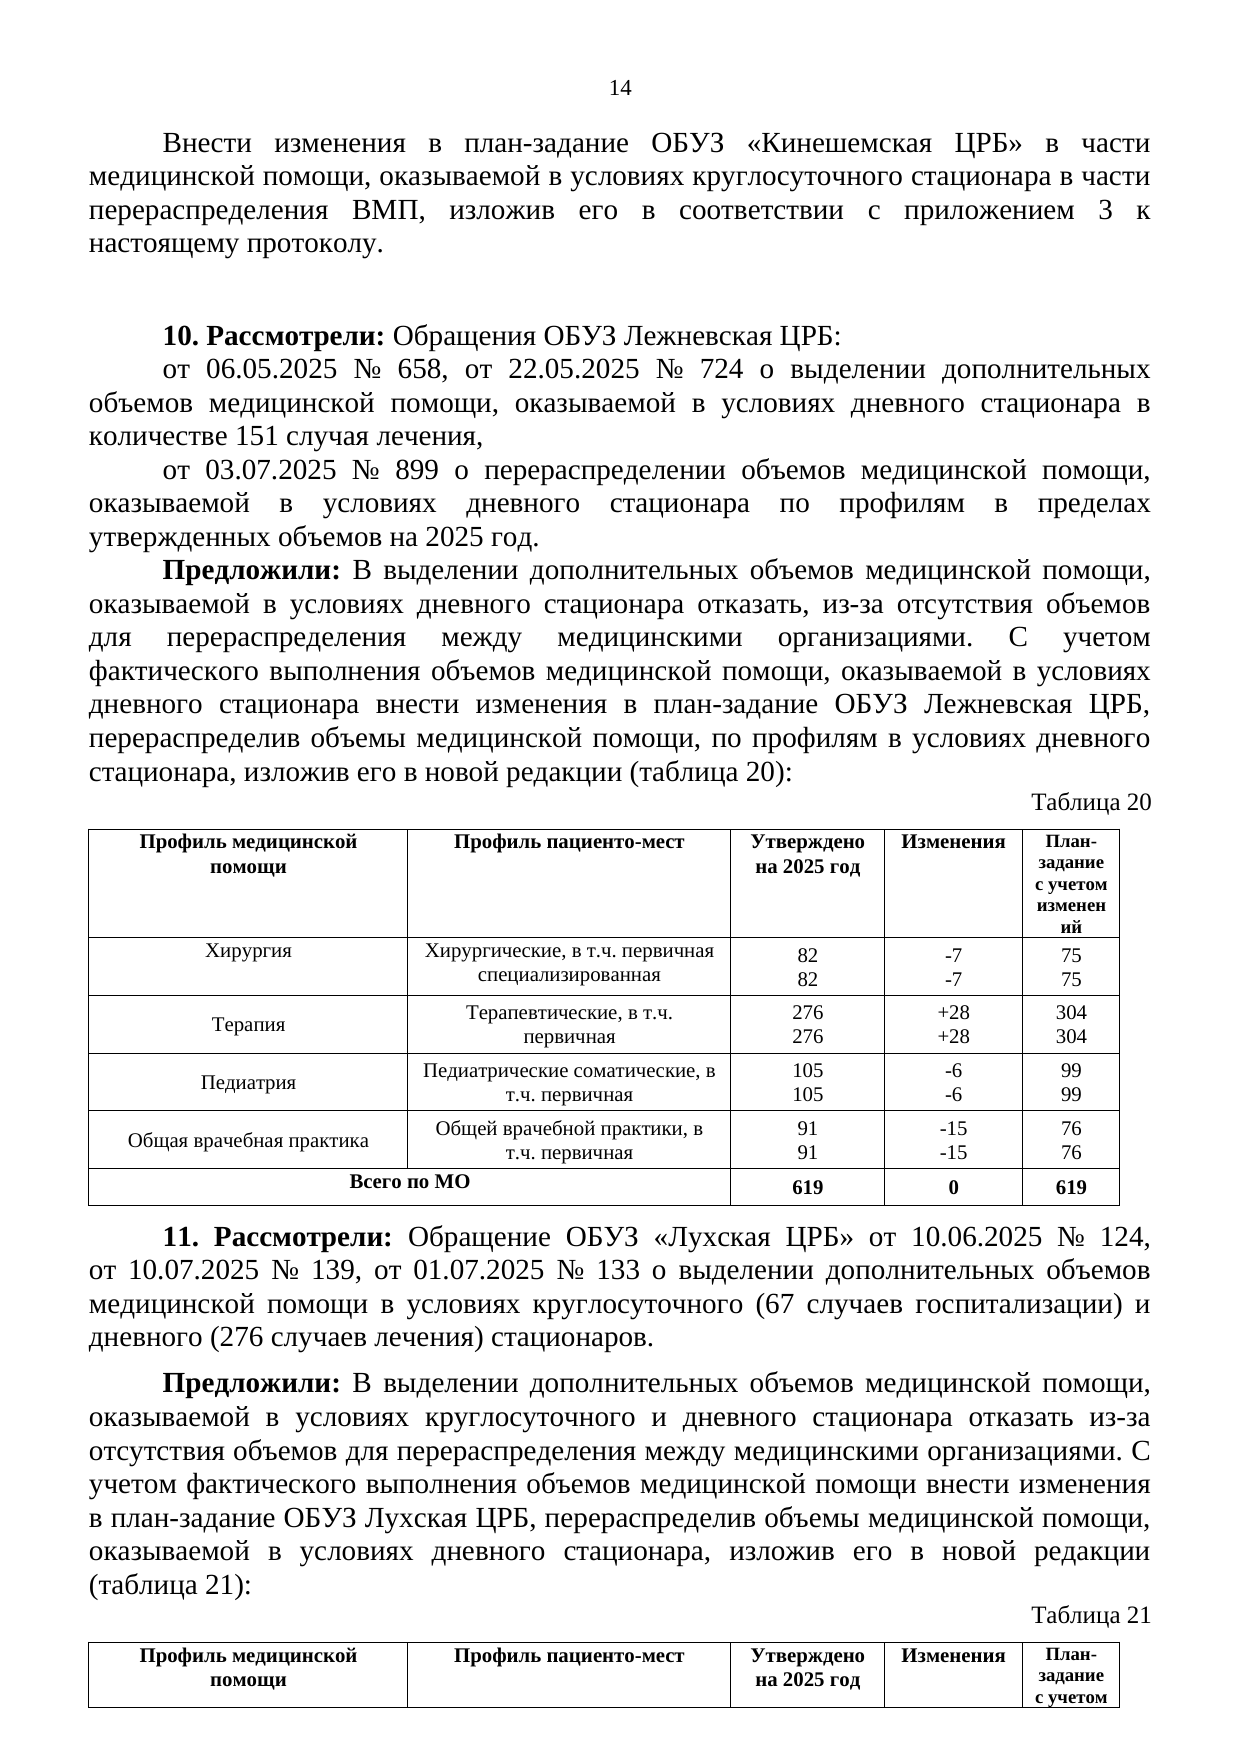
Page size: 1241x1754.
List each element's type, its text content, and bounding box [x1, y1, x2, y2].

table_header Изменения [885, 830, 1022, 937]
table_header План-задание с учетом изменений [1023, 830, 1119, 937]
list Таблица 21 [89, 1600, 1152, 1629]
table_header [89, 1643, 407, 1707]
table_cell 304 304 [1023, 996, 1119, 1053]
table_header Профиль пациенто-мест [408, 830, 730, 937]
table_cell Общей врачебной практики, в т.ч. первичная [408, 1111, 730, 1168]
table_cell Педиатрические соматические, в т.ч. первичная [408, 1054, 730, 1110]
table_cell 619 [731, 1169, 884, 1205]
table_cell Всего по МО [89, 1169, 730, 1205]
table_cell 99 99 [1023, 1054, 1119, 1110]
list Предложили: В выделении дополнительных объемов медицинской помощи, оказываемой в условиях круглосуточного и дневного стационара отказать из-за отсутствия объемов для перераспределения между медицинскими организациями. С учетом фактического выполнения объемов медицинской помощи внести изменения в план-задание ОБУЗ Лухская ЦРБ, перераспределив объемы медицинской помощи, оказываемой в условиях дневного стационара, изложив его в новой редакции (таблица 21): [89, 1366, 1152, 1600]
table_cell Хирургия [89, 938, 407, 995]
table_cell -7 -7 [885, 938, 1022, 995]
table_cell Хирургические, в т.ч. первичная специализированная [408, 938, 730, 995]
list Внести изменения в план-задание ОБУЗ «Кинешемская ЦРБ» в части медицинской помощи, оказываемой в условиях круглосуточного стационара в части перераспределения ВМП, изложив его в соответствии с приложением 3 к настоящему протоколу. [89, 125, 1152, 259]
table_cell 76 76 [1023, 1111, 1119, 1168]
table_cell 82 82 [731, 938, 884, 995]
table_cell 105 105 [731, 1054, 884, 1110]
table_cell Терапия [89, 996, 407, 1053]
table_header Утверждено на 2025 год [731, 830, 884, 937]
table_header Профиль медицинской помощи [89, 830, 407, 937]
list Предложили: В выделении дополнительных объемов медицинской помощи, оказываемой в условиях дневного стационара отказать, из-за отсутствия объемов для перераспределения между медицинскими организациями. С учетом фактического выполнения объемов медицинской помощи, оказываемой в условиях дневного стационара внести изменения в план-задание ОБУЗ Лежневская ЦРБ, перераспределив объемы медицинской помощи, по профилям в условиях дневного стационара, изложив его в новой редакции (таблица 20): [89, 552, 1152, 787]
table_cell 619 [1023, 1169, 1119, 1205]
table_header Изменения [885, 1643, 1022, 1707]
list от 03.07.2025 № 899 о перераспределении объемов медицинской помощи, оказываемой в условиях дневного стационара по профилям в пределах утвержденных объемов на 2025 год. [89, 452, 1152, 552]
table_cell -15 -15 [885, 1111, 1022, 1168]
list Таблица 20 [89, 787, 1152, 816]
table_cell 0 [885, 1169, 1022, 1205]
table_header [1023, 1643, 1119, 1707]
list от 06.05.2025 № 658, от 22.05.2025 № 724 о выделении дополнительных объемов медицинской помощи, оказываемой в условиях дневного стационара в количестве 151 случая лечения, [89, 351, 1152, 452]
list 11. Рассмотрели: Обращение ОБУЗ «Лухская ЦРБ» от 10.06.2025 № 124, от 10.07.2025 № 139, от 01.07.2025 № 133 о выделении дополнительных объемов медицинской помощи в условиях круглосуточного (67 случаев госпитализации) и дневного (276 случаев лечения) стационаров. [89, 1219, 1152, 1353]
table_cell Педиатрия [89, 1054, 407, 1110]
table_cell -6 -6 [885, 1054, 1022, 1110]
table_cell 75 75 [1023, 938, 1119, 995]
table_cell Общая врачебная практика [89, 1111, 407, 1168]
list 10. Рассмотрели: Обращения ОБУЗ Лежневская ЦРБ: [89, 318, 1152, 351]
table_cell Терапевтические, в т.ч. первичная [408, 996, 730, 1053]
table_cell 276 276 [731, 996, 884, 1053]
table_cell +28 +28 [885, 996, 1022, 1053]
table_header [408, 1643, 730, 1707]
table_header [731, 1643, 884, 1707]
table_cell 91 91 [731, 1111, 884, 1168]
